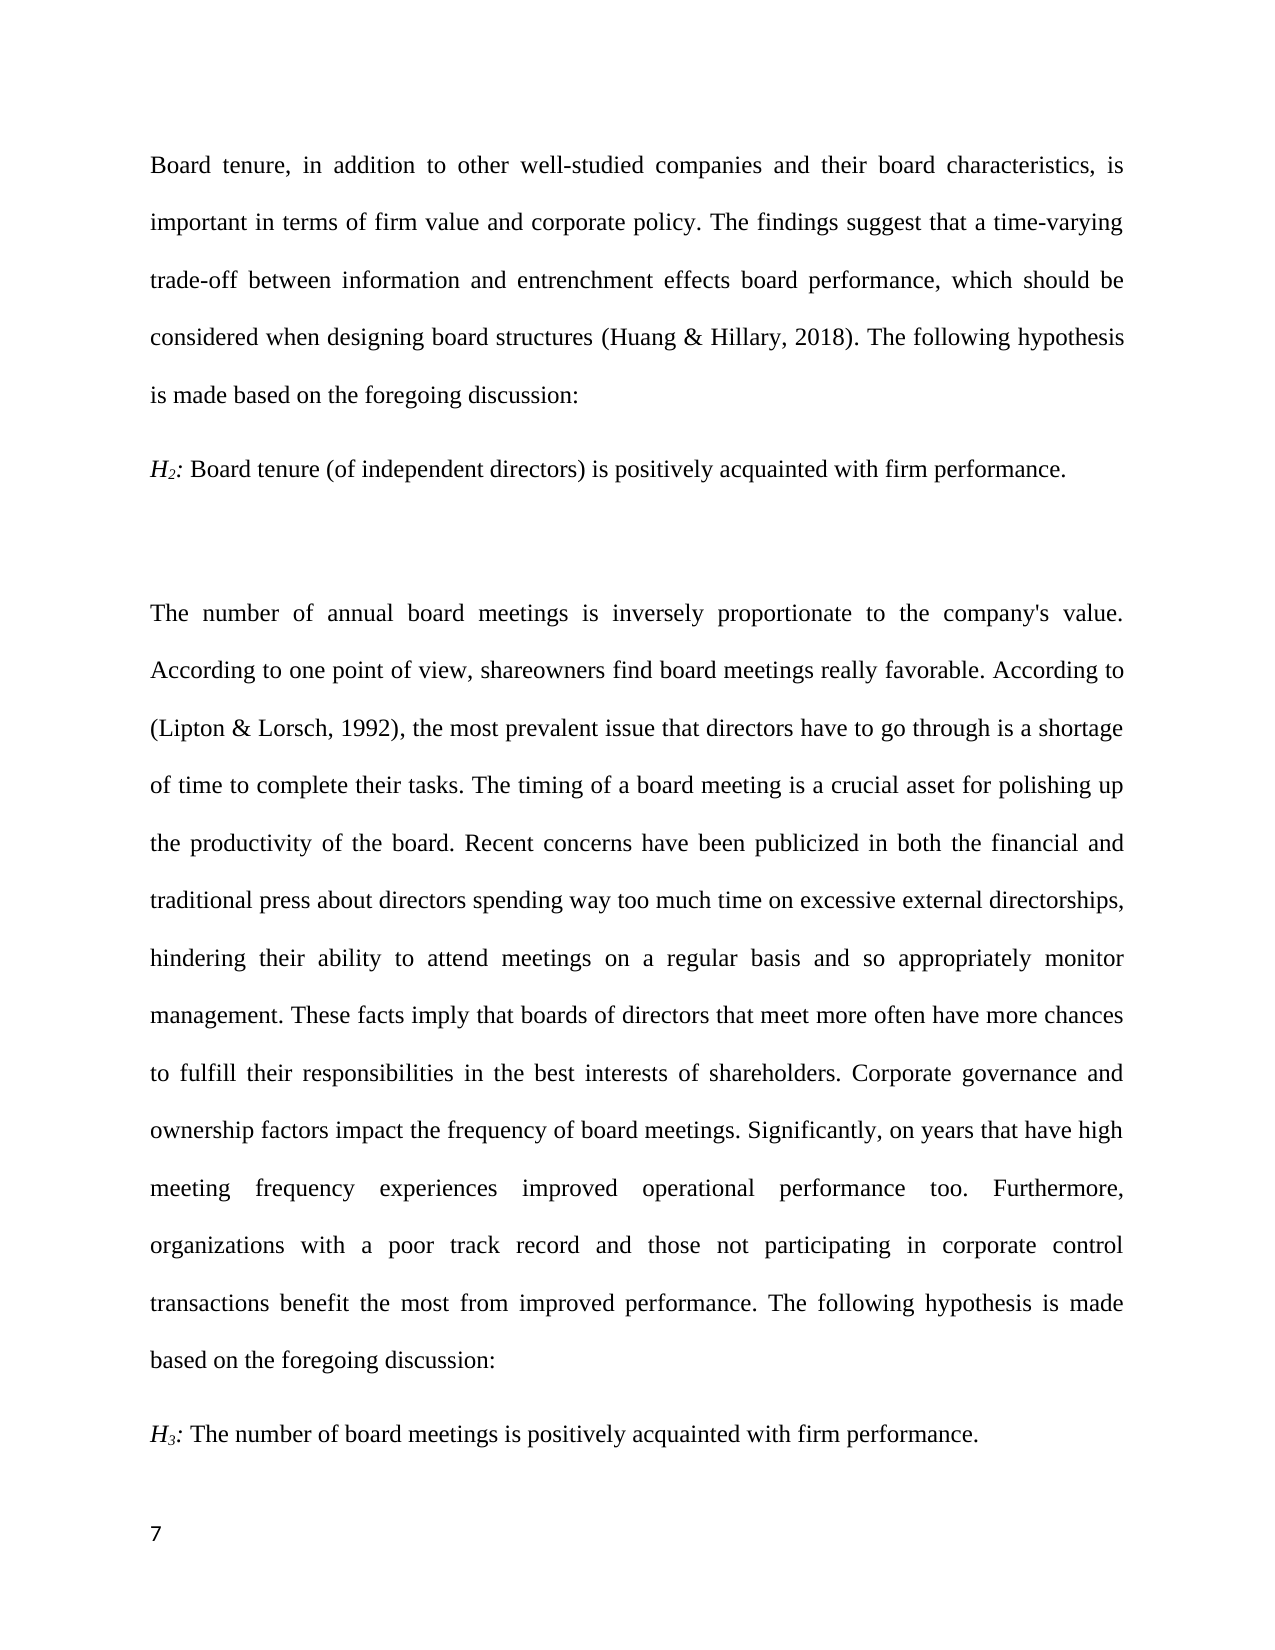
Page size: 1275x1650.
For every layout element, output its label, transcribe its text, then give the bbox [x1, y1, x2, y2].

text Board tenure, in addition to other well-studied companies and their board characteristics, is important in terms of firm value and corporate policy. The findings suggest that a time-varying trade-off between information and entrenchment effects board performance, which should be considered when designing board structures (Huang & Hillary, 2018). The following hypothesis is made based on the foregoing discussion: [150, 150, 1125, 409]
text The number of annual board meetings is inversely proportionate to the company's value. According to one point of view, shareowners find board meetings really favorable. According to (Lipton & Lorsch, 1992), the most prevalent issue that directors have to go through is a shortage of time to complete their tasks. The timing of a board meeting is a crucial asset for polishing up the productivity of the board. Recent concerns have been publicized in both the financial and traditional press about directors spending way too much time on excessive external directorships, hindering their ability to attend meetings on a regular basis and so appropriately monitor management. These facts imply that boards of directors that meet more often have more chances to fulfill their responsibilities in the best interests of shareholders. Corporate governance and ownership factors impact the frequency of board meetings. Significantly, on years that have high meeting frequency experiences improved operational performance too. Furthermore, organizations with a poor track record and those not participating in corporate control transactions benefit the most from improved performance. The following hypothesis is made based on the foregoing discussion: [150, 598, 1125, 1374]
text H3: The number of board meetings is positively acquainted with firm performance. [150, 1419, 1125, 1448]
text H2: Board tenure (of independent directors) is positively acquainted with firm performance. [150, 454, 1125, 483]
